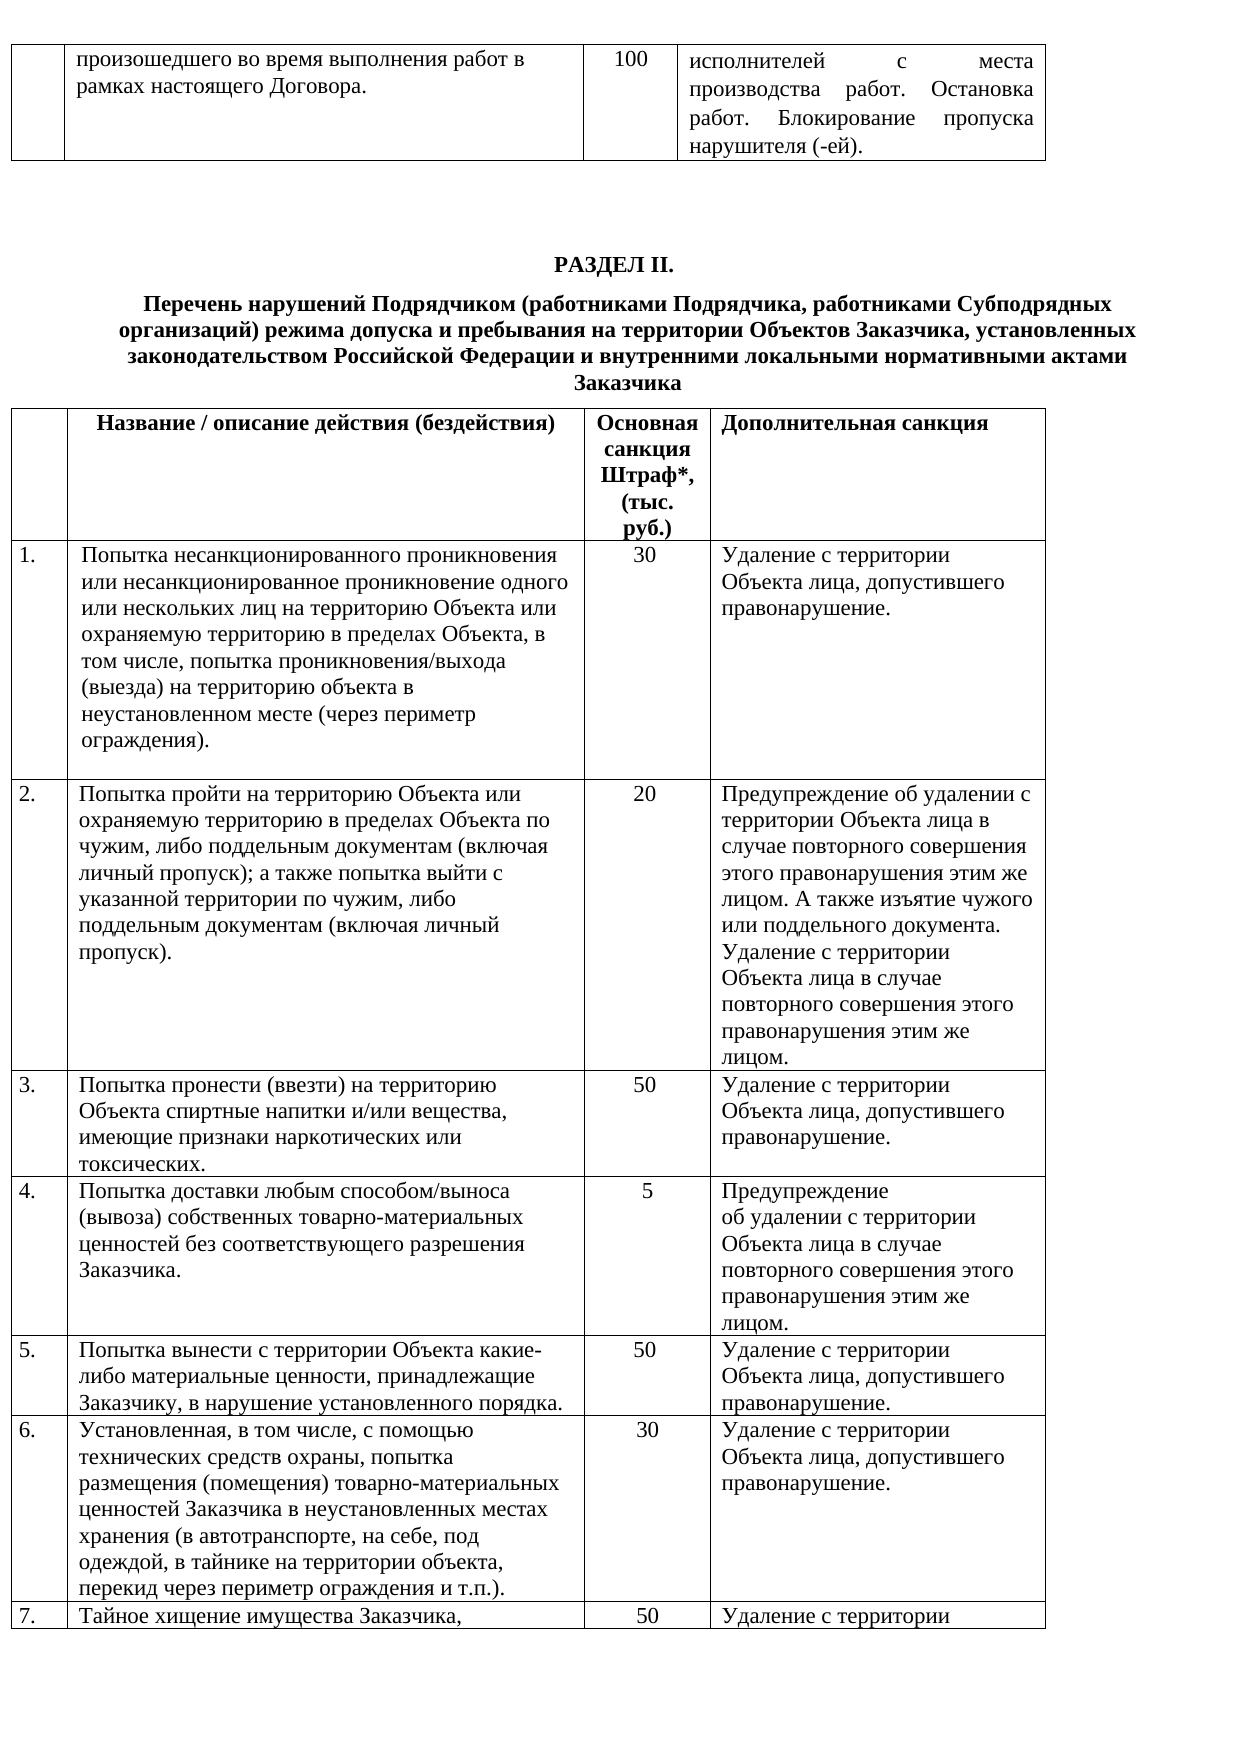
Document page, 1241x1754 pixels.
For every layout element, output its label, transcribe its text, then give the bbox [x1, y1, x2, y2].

table_cell 30 [585, 1416, 710, 1601]
table_cell [12, 1071, 67, 1176]
table_cell 50 [585, 1071, 710, 1176]
table_cell [12, 1602, 67, 1628]
table_header [12, 409, 67, 540]
table_cell 100 [584, 45, 677, 159]
table_cell Попытка доставки любым способом/выноса (вывоза) собственных товарно-материальных ценностей без соответствующего разрешения Заказчика. [68, 1177, 584, 1335]
table_cell 20 [585, 780, 710, 1069]
table_header Название / описание действия (бездействия) [68, 409, 584, 540]
table_cell 50 [585, 1336, 710, 1415]
table_cell Предупреждение об удалении с территории Объекта лица в случае повторного совершения этого правонарушения этим же лицом. [711, 1177, 1045, 1335]
table_cell Установленная, в том числе, с помощью технических средств охраны, попытка размещения (помещения) товарно-материальных ценностей Заказчика в неустановленных местах хранения (в автотранспорте, на себе, под одеждой, в тайнике на территории объекта, перекид через периметр ограждения и т.п.). [68, 1416, 584, 1601]
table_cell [711, 1602, 1045, 1628]
table_cell [12, 1177, 67, 1335]
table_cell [65, 45, 583, 159]
table_cell 5 [585, 1177, 710, 1335]
table_header Дополнительная санкция [711, 409, 1045, 540]
table_header Основная санкция Штраф*, (тыс. руб.) [585, 409, 710, 540]
table_cell 50 [585, 1602, 710, 1628]
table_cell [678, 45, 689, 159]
table_cell Попытка пронести (ввезти) на территорию Объекта спиртные напитки и/или вещества, имеющие признаки наркотических или токсических. [68, 1071, 584, 1176]
table_cell Удаление с территории Объекта лица, допустившего правонарушение. [711, 541, 1045, 779]
table_cell [12, 45, 64, 159]
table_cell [68, 1602, 584, 1628]
table_cell Попытка пройти на территорию Объекта или охраняемую территорию в пределах Объекта по чужим, либо поддельным документам (включая личный пропуск); а также попытка выйти с указанной территории по чужим, либо поддельным документам (включая личный пропуск). [68, 780, 584, 1069]
table_cell [12, 1416, 67, 1601]
table_cell Попытка вынести с территории Объекта какие-либо материальные ценности, принадлежащие Заказчику, в нарушение установленного порядка. [68, 1336, 584, 1415]
table_cell 30 [585, 541, 710, 779]
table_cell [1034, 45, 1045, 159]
table_cell [12, 1336, 67, 1415]
table_cell [12, 780, 67, 1069]
text Перечень нарушений Подрядчиком (работниками Подрядчика, работниками Субподрядных организаций) режима допуска и пребывания на территории Объектов Заказчика, установленных законодательством Российской Федерации и внутренними локальными нормативными актами Заказчика [118, 290, 1137, 395]
table_cell Попытка несанкционированного проникновения или несанкционированное проникновение одного или нескольких лиц на территорию Объекта или охраняемую территорию в пределах Объекта, в том числе, попытка проникновения/выхода (выезда) на территорию объекта в неустановленном месте (через периметр ограждения). [68, 541, 584, 779]
table_cell [12, 541, 67, 779]
table_cell Предупреждение об удалении с территории Объекта лица в случае повторного совершения этого правонарушения этим же лицом. А также изъятие чужого или поддельного документа. Удаление с территории Объекта лица в случае повторного совершения этого правонарушения этим же лицом. [711, 780, 1045, 1069]
table_cell Удаление с территории Объекта лица, допустившего правонарушение. [711, 1416, 1045, 1601]
table_cell Удаление с территории Объекта лица, допустившего правонарушение. [711, 1336, 1045, 1415]
table_cell Удаление с территории Объекта лица, допустившего правонарушение. [711, 1071, 1045, 1176]
